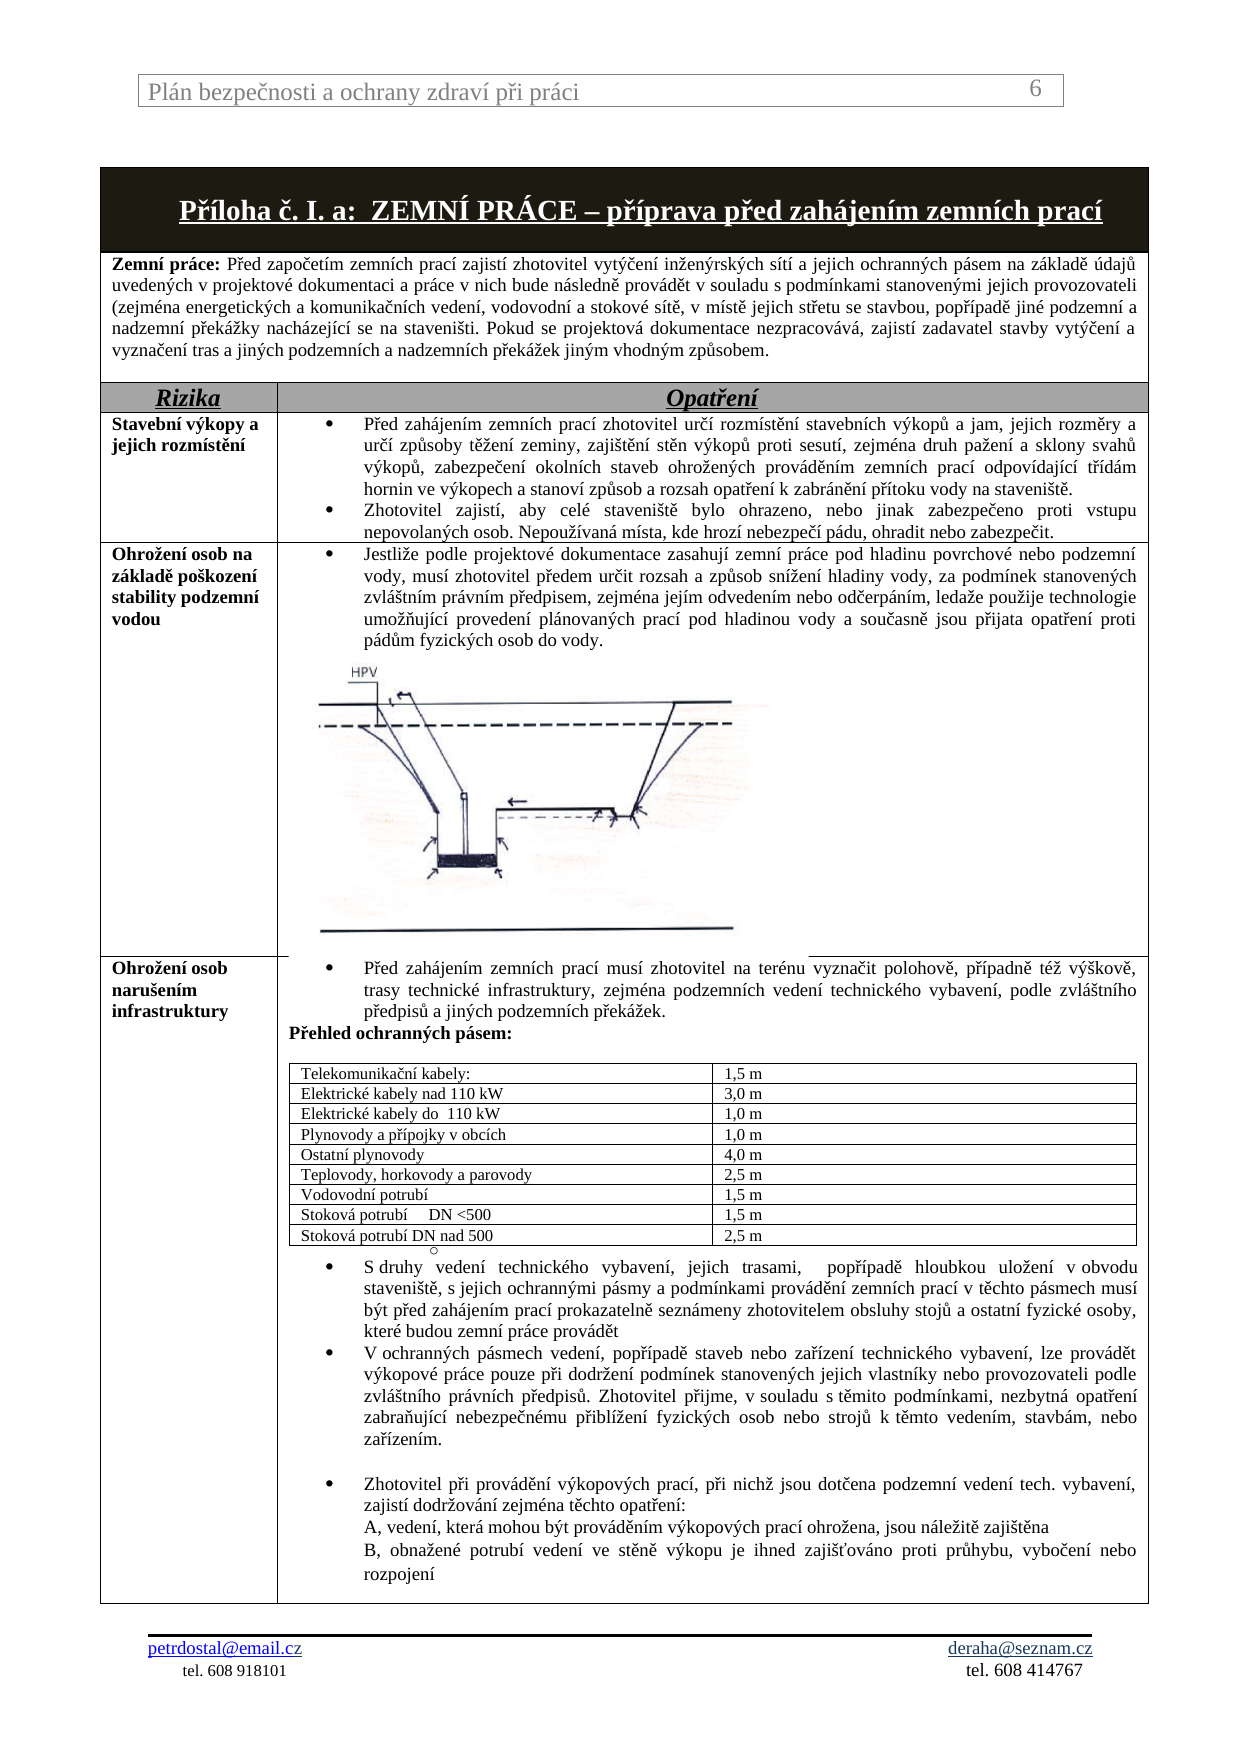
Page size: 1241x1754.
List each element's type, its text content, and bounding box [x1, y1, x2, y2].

table_cell Rizika [101, 383, 277, 412]
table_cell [101, 957, 277, 1603]
table_cell Ohrožení osob na základě poškození stability podzemní vodou [101, 543, 277, 956]
table_cell Před zahájením zemních prací zhotovitel určí rozmístění stavebních výkopů a jam, jejich rozměry a určí způsoby těžení zeminy, zajištění stěn výkopů proti sesutí, zejména druh pažení a sklony svahů výkopů, zabezpečení okolních staveb ohrožených prováděním zemních prací odpovídající třídám hornin ve výkopech a stanoví způsob a rozsah opatření k zabránění přítoku vody na staveniště. Zhotovitel zajistí, aby celé staveniště bylo ohrazeno, nebo jinak zabezpečeno proti vstupu nepovolaných osob. Nepoužívaná místa, kde hrozí nebezpečí pádu, ohradit nebo zabezpečit. [278, 413, 1148, 542]
table_cell Stavební výkopy a jejich rozmístění [101, 413, 277, 542]
table_cell Opatření [278, 383, 1148, 412]
table_header Příloha č. I. a: ZEMNÍ PRÁCE – příprava před zahájením zemních prací [101, 168, 1148, 251]
table_cell Zemní práce: Před započetím zemních prací zajistí zhotovitel vytýčení inženýrských sítí a jejich ochranných pásem na základě údajů uvedených v projektové dokumentaci a práce v nich bude následně provádět v souladu s podmínkami stanovenými jejich provozovateli (zejména energetických a komunikačních vedení, vodovodní a stokové sítě, v místě jejich střetu se stavbou, popřípadě jiné podzemní a nadzemní překážky nacházející se na staveništi. Pokud se projektová dokumentace nezpracovává, zajistí zadavatel stavby vytýčení a vyznačení tras a jiných podzemních a nadzemních překážek jiným vhodným způsobem. [101, 253, 1148, 382]
table_cell Jestliže podle projektové dokumentace zasahují zemní práce pod hladinu povrchové nebo podzemní vody, musí zhotovitel předem určit rozsah a způsob snížení hladiny vody, za podmínek stanovených zvláštním právním předpisem, zejména jejím odvedením nebo odčerpáním, ledaže použije technologie umožňující provedení plánovaných prací pod hladinou vody a současně jsou přijata opatření proti pádům fyzických osob do vody. [278, 543, 1148, 956]
picture [288, 651, 809, 957]
